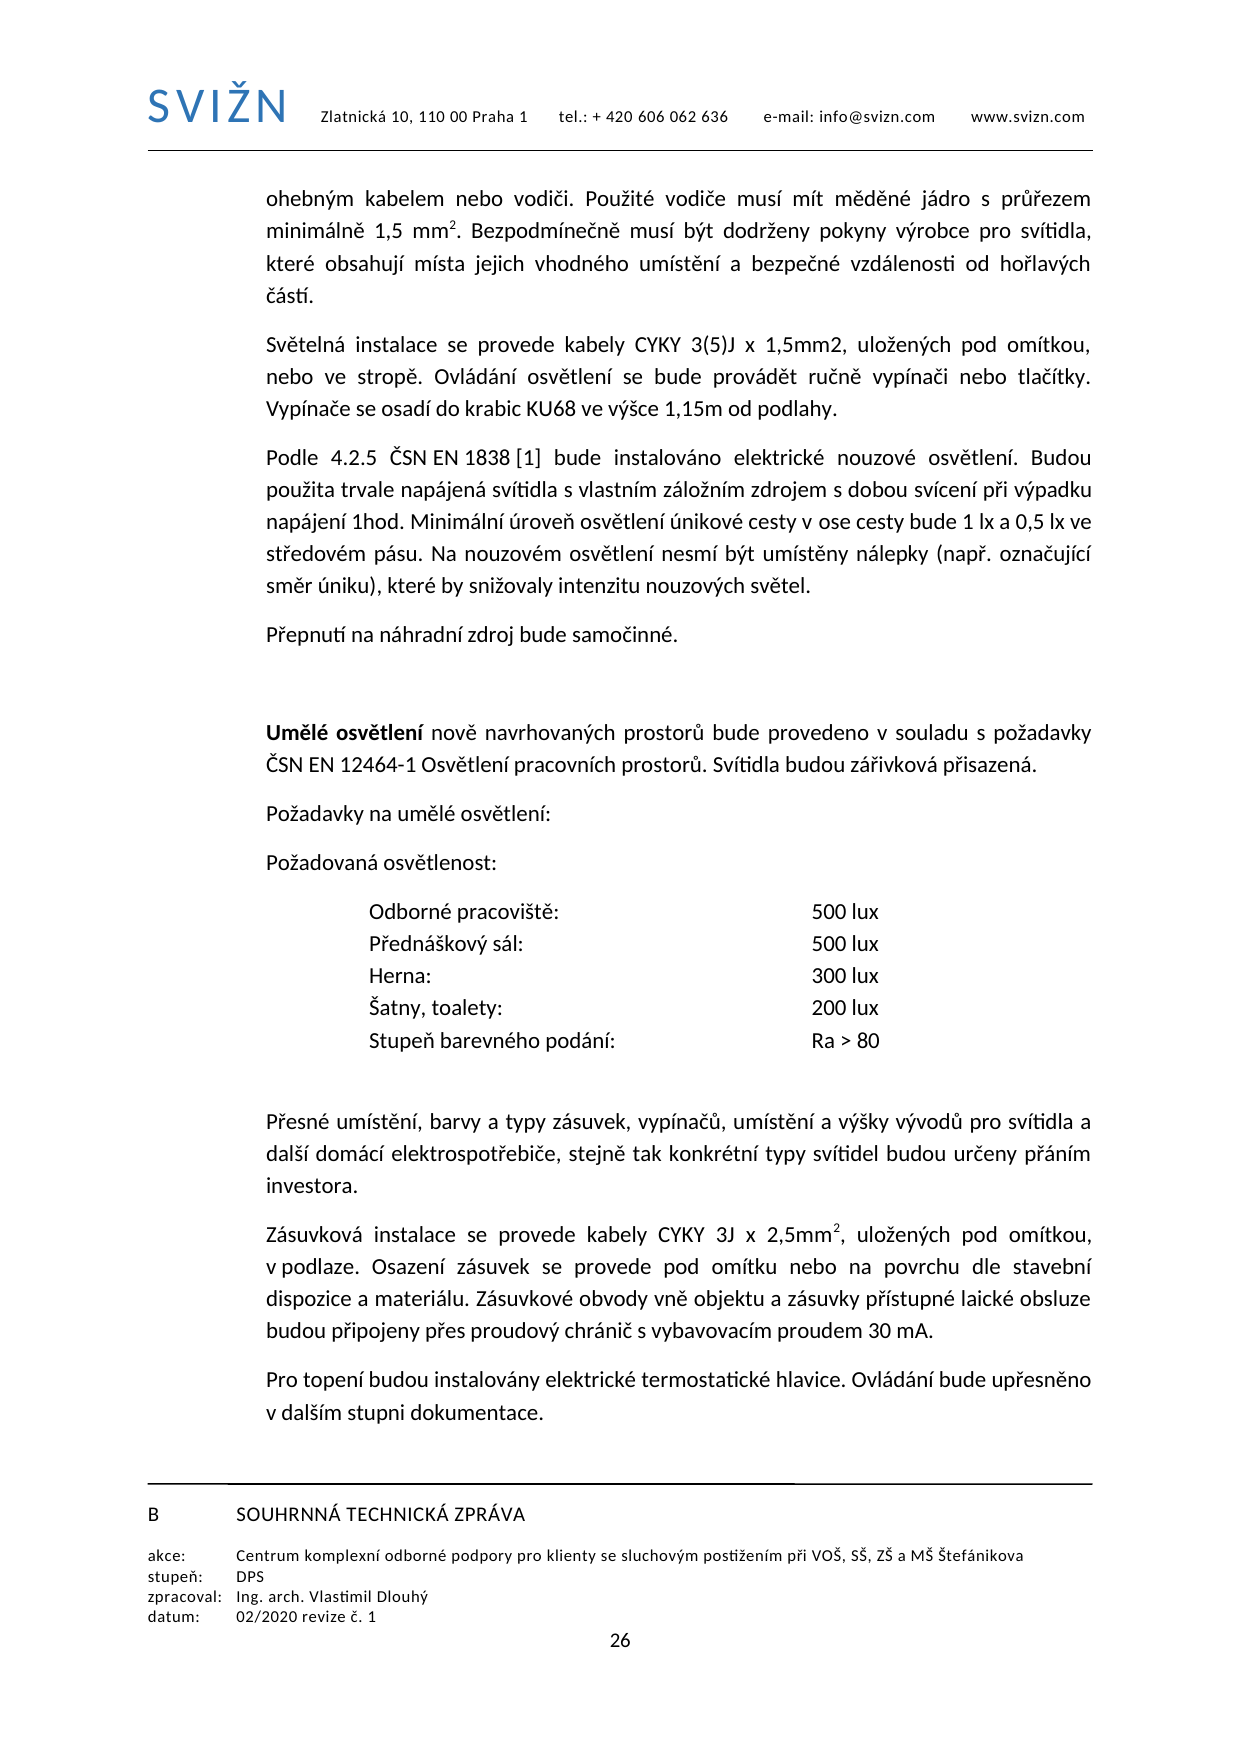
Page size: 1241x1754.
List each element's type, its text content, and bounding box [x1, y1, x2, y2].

text Odborné pracoviště: 500 lux [266, 897, 1093, 925]
text Přednáškový sál: 500 lux [266, 929, 1093, 957]
text Herna: 300 lux [266, 961, 1093, 989]
text Požadavky na umělé osvětlení: [266, 799, 1093, 827]
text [266, 184, 1093, 309]
text Podle 4.2.5 ČSN EN 1838 [1] bude instalováno elektrické nouzové osvětlení. Budou použita trvale napájená svítidla s vlastním záložním zdrojem s dobou svícení při výpadku napájení 1hod. Minimální úroveň osvětlení únikové cesty v ose cesty bude 1 lx a 0,5 lx ve středovém pásu. Na nouzovém osvětlení nesmí být umístěny nálepky (např. označující směr úniku), které by snižovaly intenzitu nouzových světel. [266, 443, 1093, 600]
text Pro topení budou instalovány elektrické termostatické hlavice. Ovládání bude upřesněno v dalším stupni dokumentace. [266, 1365, 1093, 1426]
text Šatny, toalety: 200 lux [266, 993, 1093, 1022]
text Umělé osvětlení nově navrhovaných prostorů bude provedeno v souladu s požadavky ČSN EN 12464-1 Osvětlení pracovních prostorů. Svítidla budou zářivková přisazená. [266, 718, 1093, 778]
text Stupeň barevného podání: Ra > 80 [266, 1026, 1093, 1054]
text Světelná instalace se provede kabely CYKY 3(5)J x 1,5mm2, uložených pod omítkou, nebo ve stropě. Ovládání osvětlení se bude provádět ručně vypínači nebo tlačítky. Vypínače se osadí do krabic KU68 ve výšce 1,15m od podlahy. [266, 330, 1093, 422]
text Přesné umístění, barvy a typy zásuvek, vypínačů, umístění a výšky vývodů pro svítidla a další domácí elektrospotřebiče, stejně tak konkrétní typy svítidel budou určeny přáním investora. [266, 1107, 1093, 1199]
text Zásuvková instalace se provede kabely CYKY 3J x 2,5mm2, uložených pod omítkou, v podlaze. Osazení zásuvek se provede pod omítku nebo na povrchu dle stavební dispozice a materiálu. Zásuvkové obvody vně objektu a zásuvky přístupné laické obsluze budou připojeny přes proudový chránič s vybavovacím proudem 30 mA. [266, 1220, 1093, 1344]
text Přepnutí na náhradní zdroj bude samočinné. [266, 621, 1093, 648]
text Požadovaná osvětlenost: [266, 848, 1093, 876]
